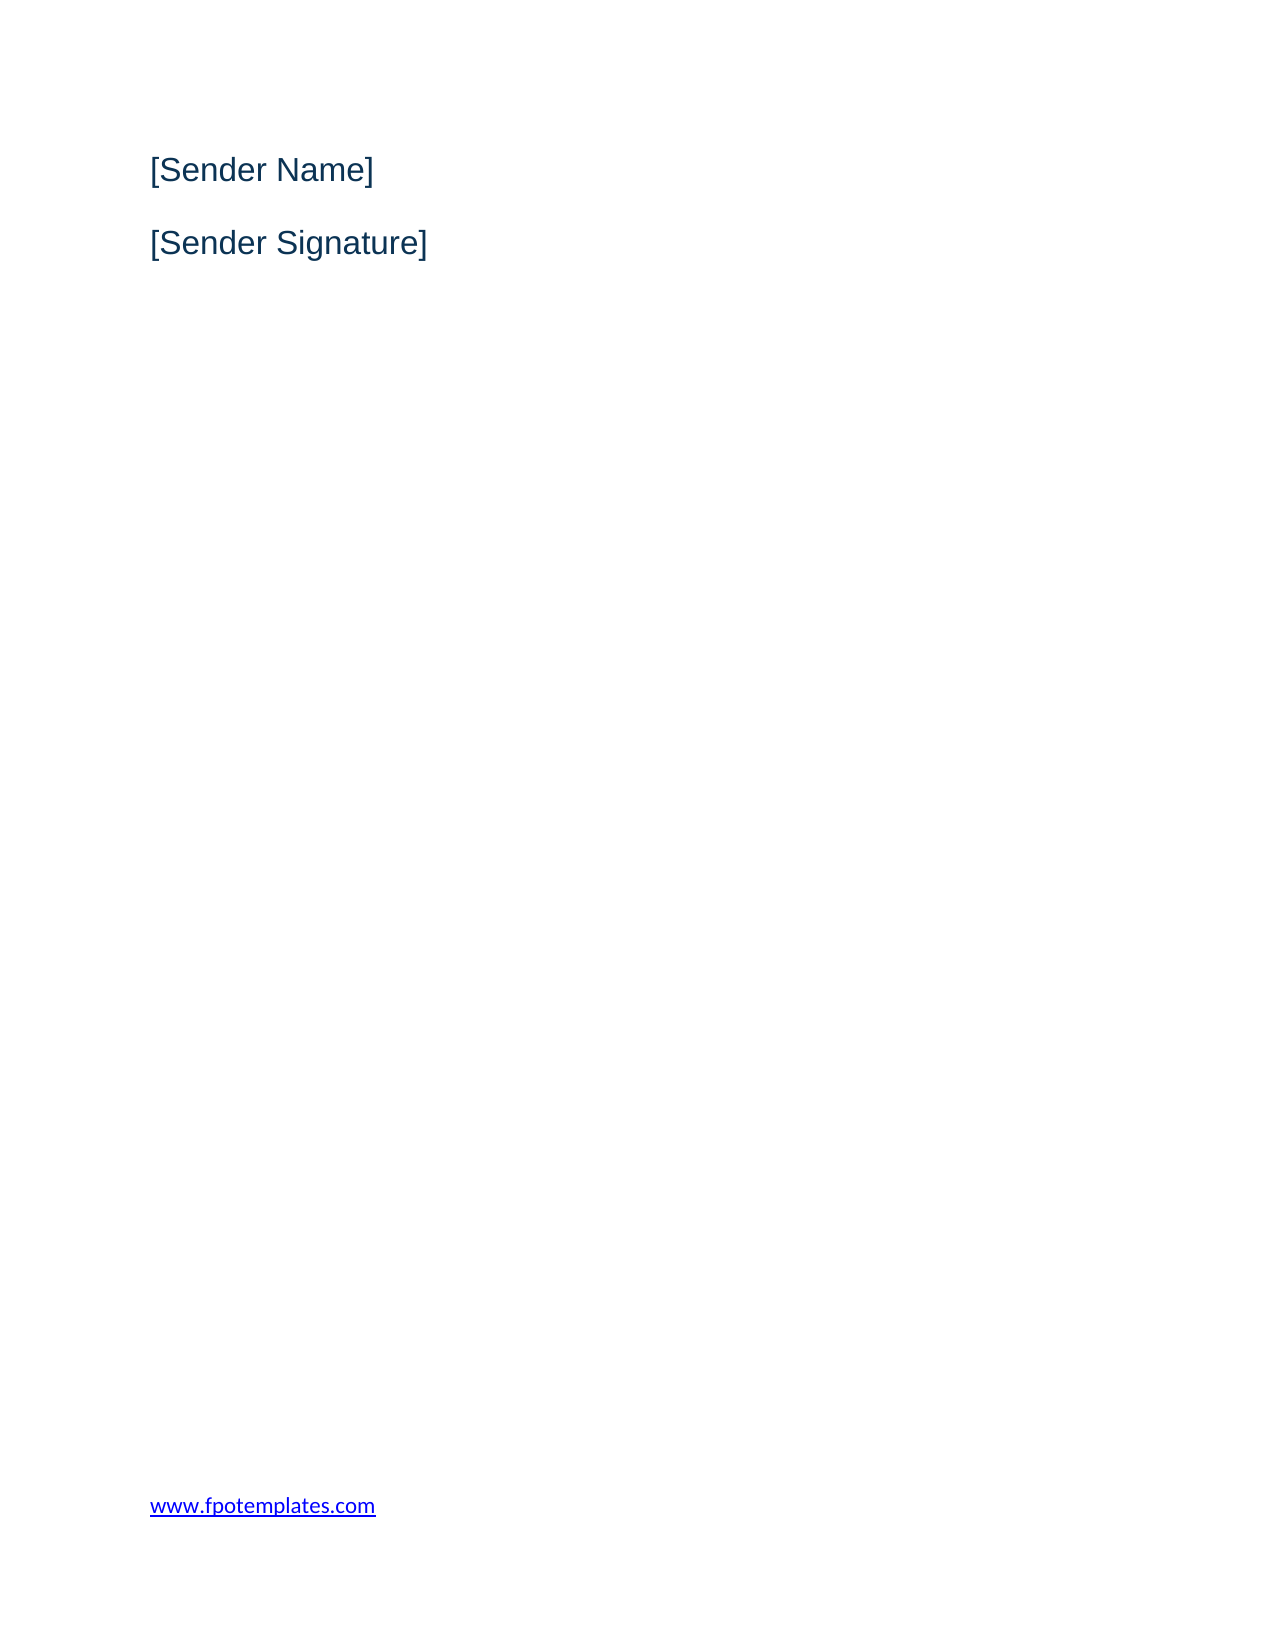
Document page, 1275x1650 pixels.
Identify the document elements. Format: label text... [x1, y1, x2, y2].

text [Sender Signature] [150, 223, 1125, 262]
text [Sender Name] [150, 150, 1125, 188]
